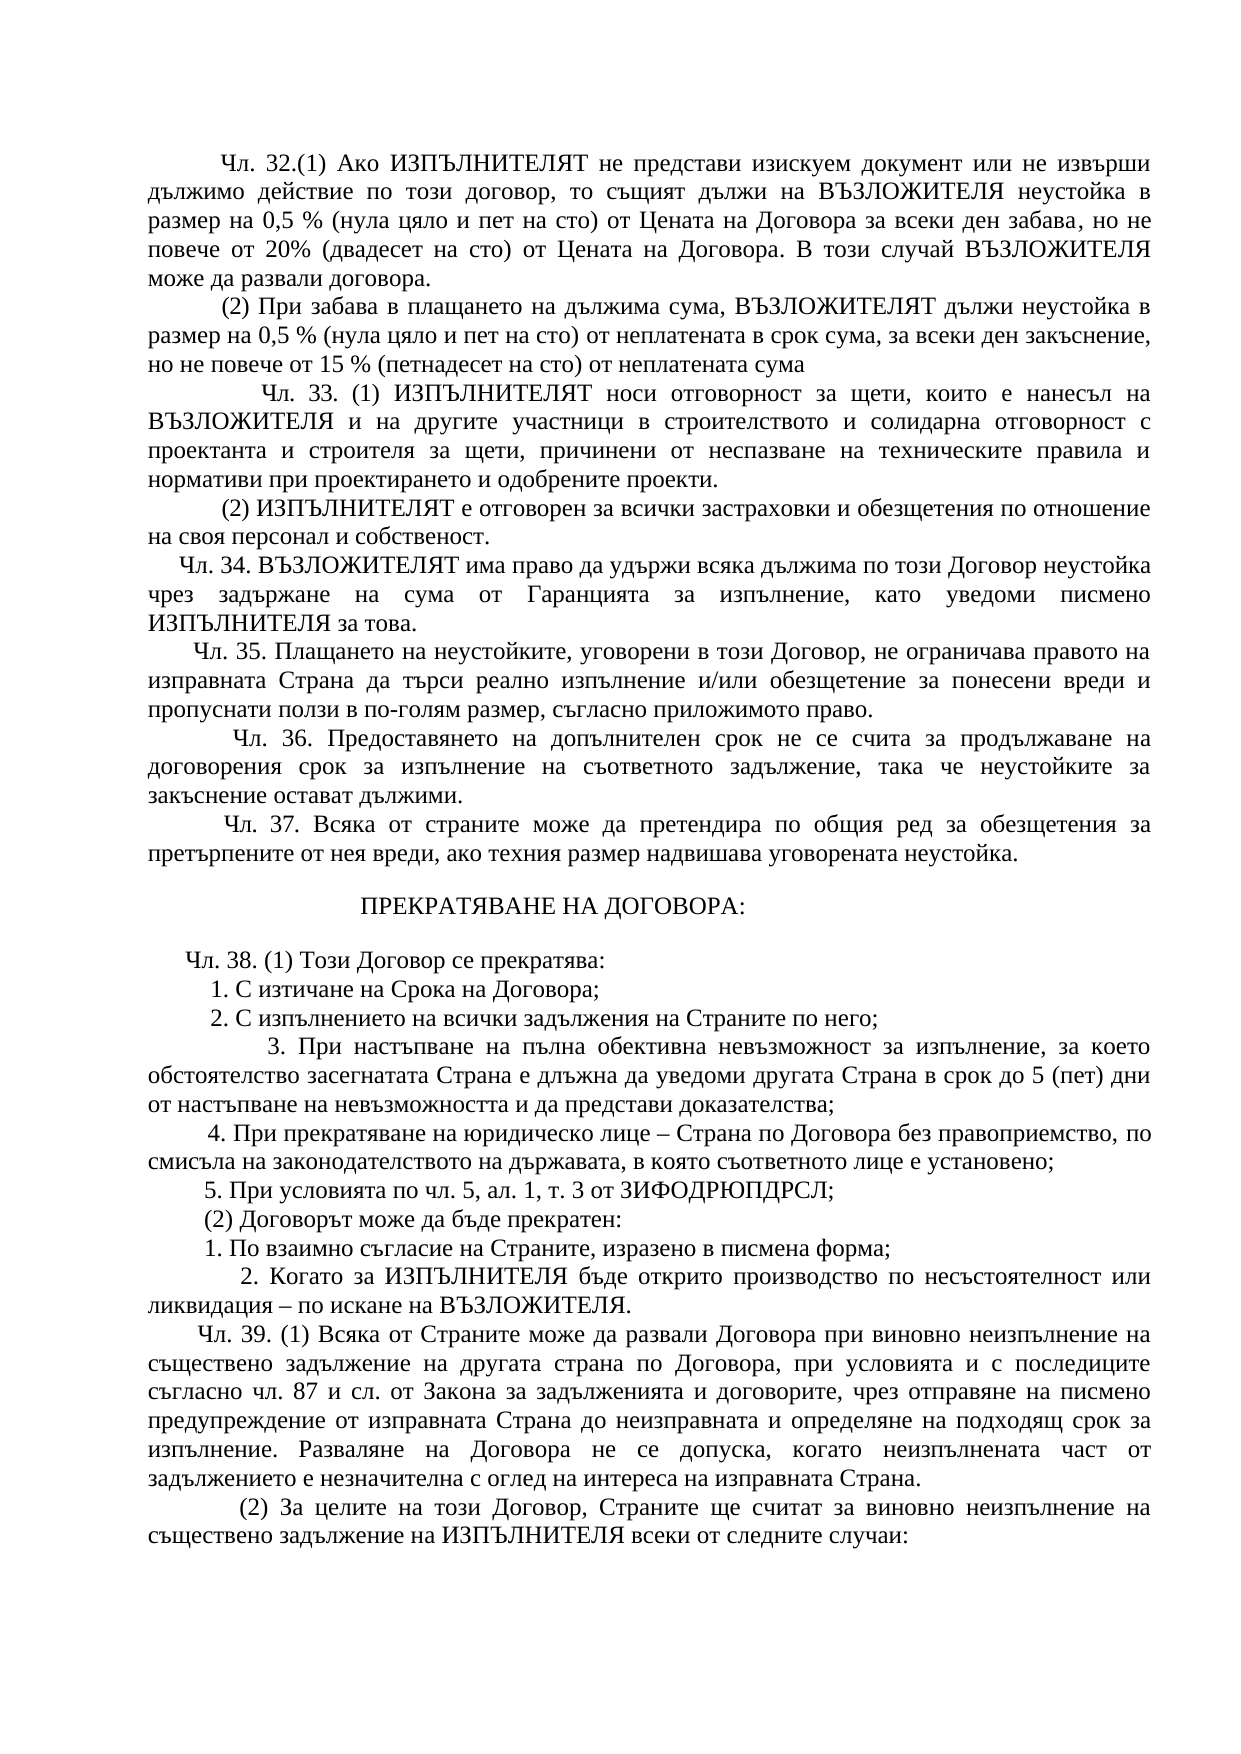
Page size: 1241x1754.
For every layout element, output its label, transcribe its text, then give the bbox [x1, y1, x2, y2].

text ПРЕКРАТЯВАНЕ НА ДОГОВОРА: [148, 891, 1152, 920]
text Чл. 34. ВЪЗЛОЖИТЕЛЯТ има право да удържи всяка дължима по този Договор неустойка чрез задържане на сума от Гаранцията за изпълнение, като уведоми писмено ИЗПЪЛНИТЕЛЯ за това. [148, 550, 1152, 636]
text Чл. 37. Всяка от страните може да претендира по общия ред за обезщетения за претърпените от нея вреди, ако техния размер надвишава уговорената неустойка. [148, 809, 1152, 866]
text 3. При настъпване на пълна обективна невъзможност за изпълнение, за което обстоятелство засегнатата Страна е длъжна да уведоми другата Страна в срок до 5 (пет) дни от настъпване на невъзможността и да представи доказателства; [148, 1031, 1152, 1118]
text Чл. 33. (1) ИЗПЪЛНИТЕЛЯТ носи отговорност за щети, които е нанесъл на ВЪЗЛОЖИТЕЛЯ и на другите участници в строителството и солидарна отговорност с проектанта и строителя за щети, причинени от неспазване на техническите правила и нормативи при проектирането и одобрените проекти. [148, 378, 1152, 493]
text Чл. 32.(1) Ако ИЗПЪЛНИТЕЛЯТ не представи изискуем документ или не извърши дължимо действие по този договор, то същият дължи на ВЪЗЛОЖИТЕЛЯ неустойка в размер на 0,5 % (нула цяло и пет на сто) от Цената на Договора за всеки ден забава, но не повече от 20% (двадесет на сто) от Цената на Договора. В този случай ВЪЗЛОЖИТЕЛЯ може да развали договора. [148, 148, 1152, 291]
text 2. С изпълнението на всички задължения на Страните по него; [148, 1003, 1152, 1031]
text Чл. 36. Предоставянето на допълнителен срок не се счита за продължаване на договорения срок за изпълнение на съответното задължение, така че неустойките за закъснение остават дължими. [148, 723, 1152, 809]
text 4. При прекратяване на юридическо лице – Страна по Договора без правоприемство, по смисъла на законодателството на държавата, в която съответното лице е установено; [148, 1118, 1152, 1175]
text Чл. 39. (1) Всяка от Страните може да развали Договора при виновно неизпълнение на съществено задължение на другата страна по Договора, при условията и с последиците съгласно чл. 87 и сл. от Закона за задълженията и договорите, чрез отправяне на писмено предупреждение от изправната Страна до неизправната и определяне на подходящ срок за изпълнение. Разваляне на Договора не се допуска, когато неизпълнената част от задължението е незначителна с оглед на интереса на изправната Страна. [148, 1319, 1152, 1492]
text Чл. 35. Плащането на неустойките, уговорени в този Договор, не ограничава правото на изправната Страна да търси реално изпълнение и/или обезщетение за понесени вреди и пропуснати ползи в по-голям размер, съгласно приложимото право. [148, 636, 1152, 723]
text Чл. 38. (1) Този Договор се прекратява: [148, 945, 1152, 974]
text 5. При условията по чл. 5, ал. 1, т. 3 от ЗИФОДРЮПДРСЛ; [148, 1175, 1152, 1204]
text (2) Изпълнителят е отговорен за всички застраховки и обезщетения по отношение на своя персонал и собственост. [148, 493, 1152, 550]
text (2) За целите на този Договор, Страните ще считат за виновно неизпълнение на съществено задължение на ИЗПЪЛНИТЕЛЯ всеки от следните случаи: [148, 1492, 1152, 1549]
text (2) Договорът може да бъде прекратен: [148, 1204, 1152, 1233]
text 1. По взаимно съгласие на Страните, изразено в писмена форма; [148, 1233, 1152, 1261]
text 2. Когато за ИЗПЪЛНИТЕЛЯ бъде открито производство по несъстоятелност или ликвидация – по искане на ВЪЗЛОЖИТЕЛЯ. [148, 1261, 1152, 1319]
text (2) При забава в плащането на дължима сума, ВЪЗЛОЖИТЕЛЯТ дължи неустойка в размер на 0,5 % (нула цяло и пет на сто) от неплатената в срок сума, за всеки ден закъснение, но не повече от 15 % (петнадесет на сто) от неплатената сума [148, 291, 1152, 378]
text 1. С изтичане на Срока на Договора; [148, 974, 1152, 1003]
